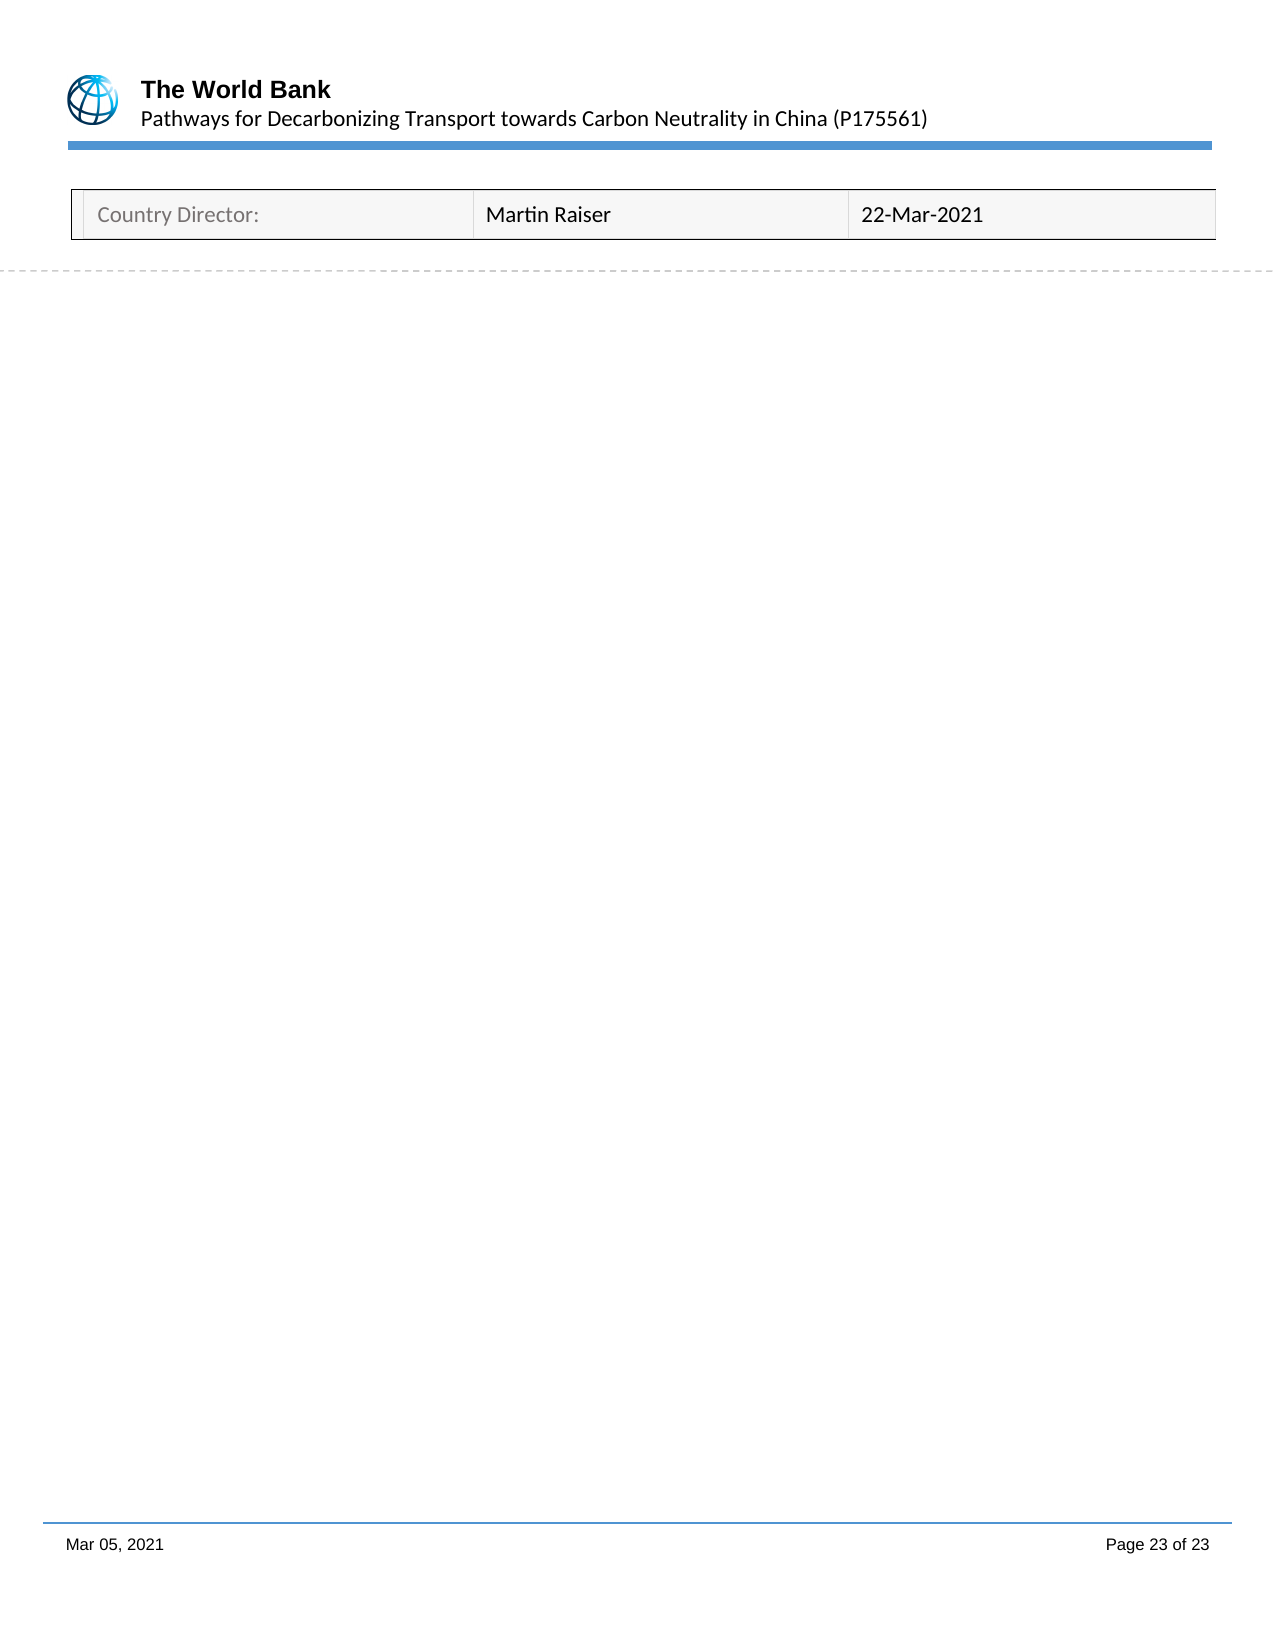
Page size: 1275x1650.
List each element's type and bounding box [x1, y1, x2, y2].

picture [83, 83, 91, 90]
picture [91, 86, 97, 94]
picture [67, 75, 119, 125]
picture [99, 75, 119, 113]
